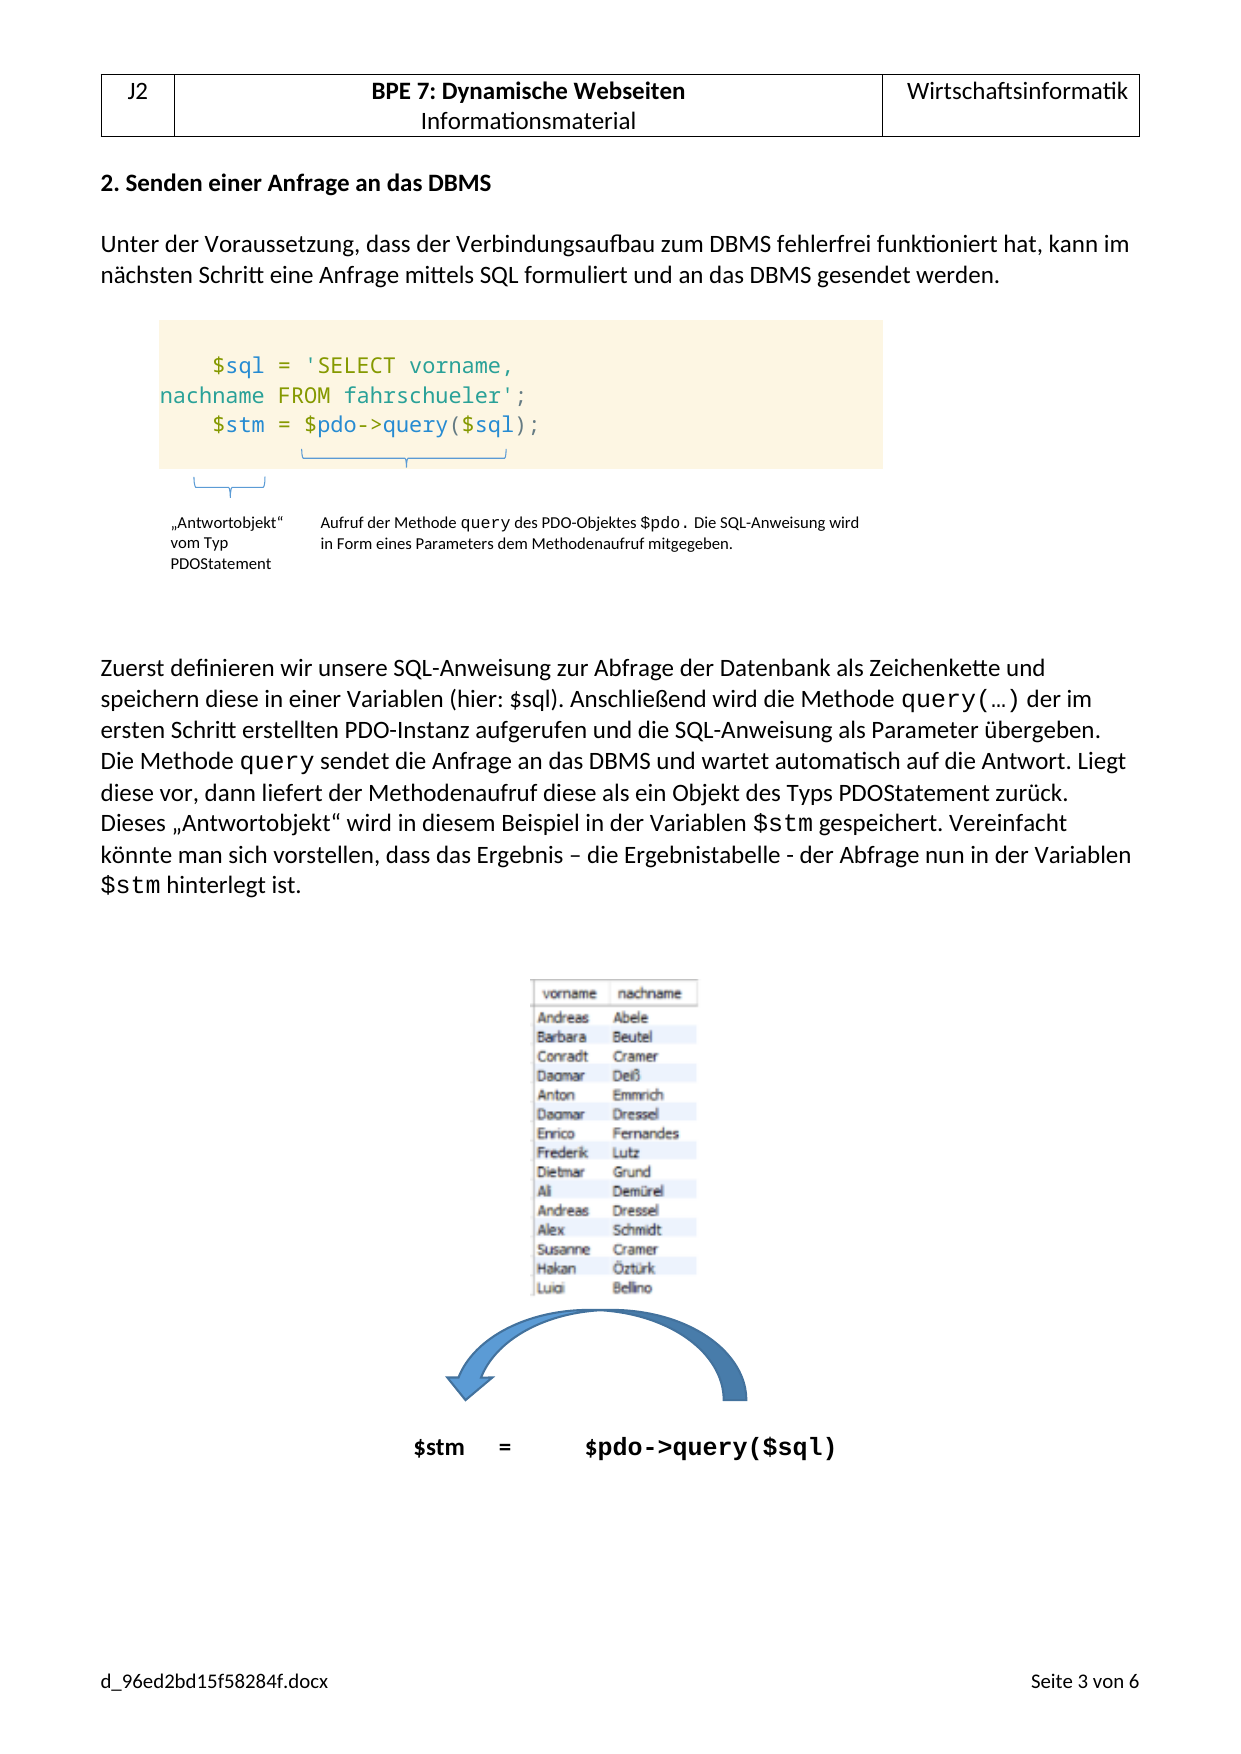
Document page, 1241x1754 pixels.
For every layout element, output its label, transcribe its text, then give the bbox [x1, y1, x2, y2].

text $stm = $pdo->query($sql); [159, 409, 883, 439]
text 2. Senden einer Anfrage an das DBMS [100, 167, 1140, 198]
text Unter der Voraussetzung, dass der Verbindungsaufbau zum DBMS fehlerfrei funktioniert hat, kann im nächsten Schritt eine Anfrage mittels SQL formuliert und an das DBMS gesendet werden. [100, 228, 1140, 289]
picture [530, 979, 702, 1305]
text Zuerst definieren wir unsere SQL-Anweisung zur Abfrage der Datenbank als Zeichenkette und speichern diese in einer Variablen (hier: $sql). Anschließend wird die Methode query(…) der im ersten Schritt erstellten PDO-Instanz aufgerufen und die SQL-Anweisung als Parameter übergeben. Die Methode query sendet die Anfrage an das DBMS und wartet automatisch auf die Antwort. Liegt diese vor, dann liefert der Methodenaufruf diese als ein Objekt des Typs PDOStatement zurück. Dieses „Antwortobjekt“ wird in diesem Beispiel in der Variablen $stm gespeichert. Vereinfacht könnte man sich vorstellen, dass das Ergebnis – die Ergebnistabelle - der Abfrage nun in der Variablen $stm hinterlegt ist. [100, 652, 1140, 901]
text $sql = 'SELECT vorname, nachname FROM fahrschueler'; [159, 350, 883, 409]
